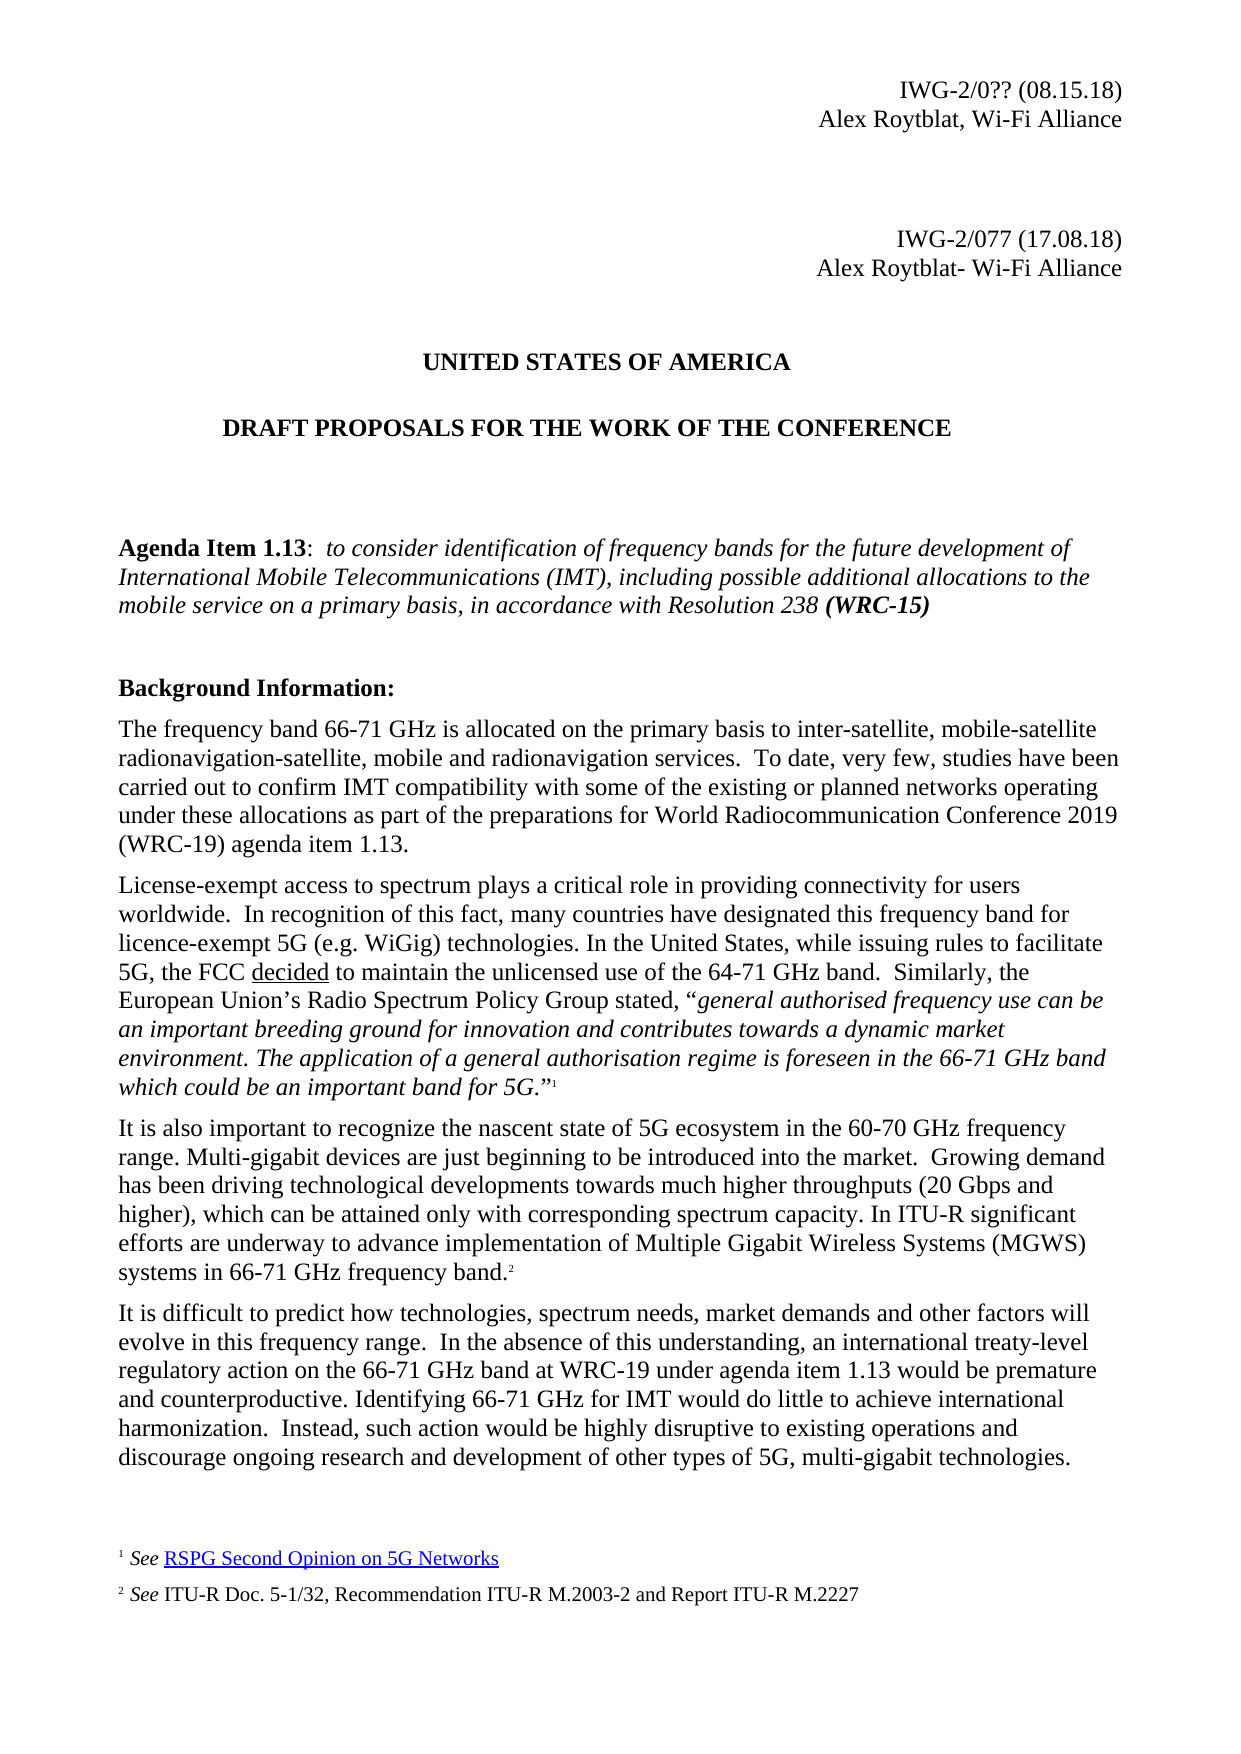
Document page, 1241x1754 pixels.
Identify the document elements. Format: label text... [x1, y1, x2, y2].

text It is difficult to predict how technologies, spectrum needs, market demands and other factors will evolve in this frequency range. In the absence of this understanding, an international treaty-level regulatory action on the 66-71 GHz band at WRC-19 under agenda item 1.13 would be premature and counterproductive. Identifying 66-71 GHz for IMT would do little to achieve international harmonization. Instead, such action would be highly disruptive to existing operations and discourage ongoing research and development of other types of 5G, multi-gigabit technologies. [118, 1298, 1122, 1471]
text The frequency band 66-71 GHz is allocated on the primary basis to inter-satellite, mobile-satellite radionavigation-satellite, mobile and radionavigation services. To date, very few, studies have been carried out to confirm IMT compatibility with some of the existing or planned networks operating under these allocations as part of the preparations for World Radiocommunication Conference 2019 (WRC-19) agenda item 1.13. [118, 714, 1122, 858]
text Agenda Item 1.13: to consider identification of frequency bands for the future development of International Mobile Telecommunications (IMT), including possible additional allocations to the mobile service on a primary basis, in accordance with Resolution 238 (WRC-15) [118, 533, 1122, 619]
text IWG-2/077 (17.08.18) [118, 224, 1122, 253]
text Background Information: [118, 673, 1122, 702]
text License-exempt access to spectrum plays a critical role in providing connectivity for users worldwide. In recognition of this fact, many countries have designated this frequency band for licence-exempt 5G (e.g. WiGig) technologies. In the United States, while issuing rules to facilitate 5G, the FCC decided to maintain the unlicensed use of the 64-71 GHz band. Similarly, the European Union’s Radio Spectrum Policy Group stated, “general authorised frequency use can be an important breeding ground for innovation and contributes towards a dynamic market environment. The application of a general authorisation regime is foreseen in the 66-71 GHz band which could be an important band for 5G.” [118, 871, 1122, 1101]
text It is also important to recognize the nascent state of 5G ecosystem in the 60-70 GHz frequency range. Multi-gigabit devices are just beginning to be introduced into the market. Growing demand has been driving technological developments towards much higher throughputs (20 Gbps and higher), which can be attained only with corresponding spectrum capacity. In ITU-R significant efforts are underway to advance implementation of Multiple Gigabit Wireless Systems (MGWS) systems in 66-71 GHz frequency band. [118, 1113, 1122, 1286]
text Alex Roytblat- Wi-Fi Alliance [118, 253, 1122, 282]
text DRAFT PROPOSALS FOR THE WORK OF THE CONFERENCE [222, 413, 1122, 442]
text UNITED STATES OF AMERICA [422, 347, 1122, 376]
